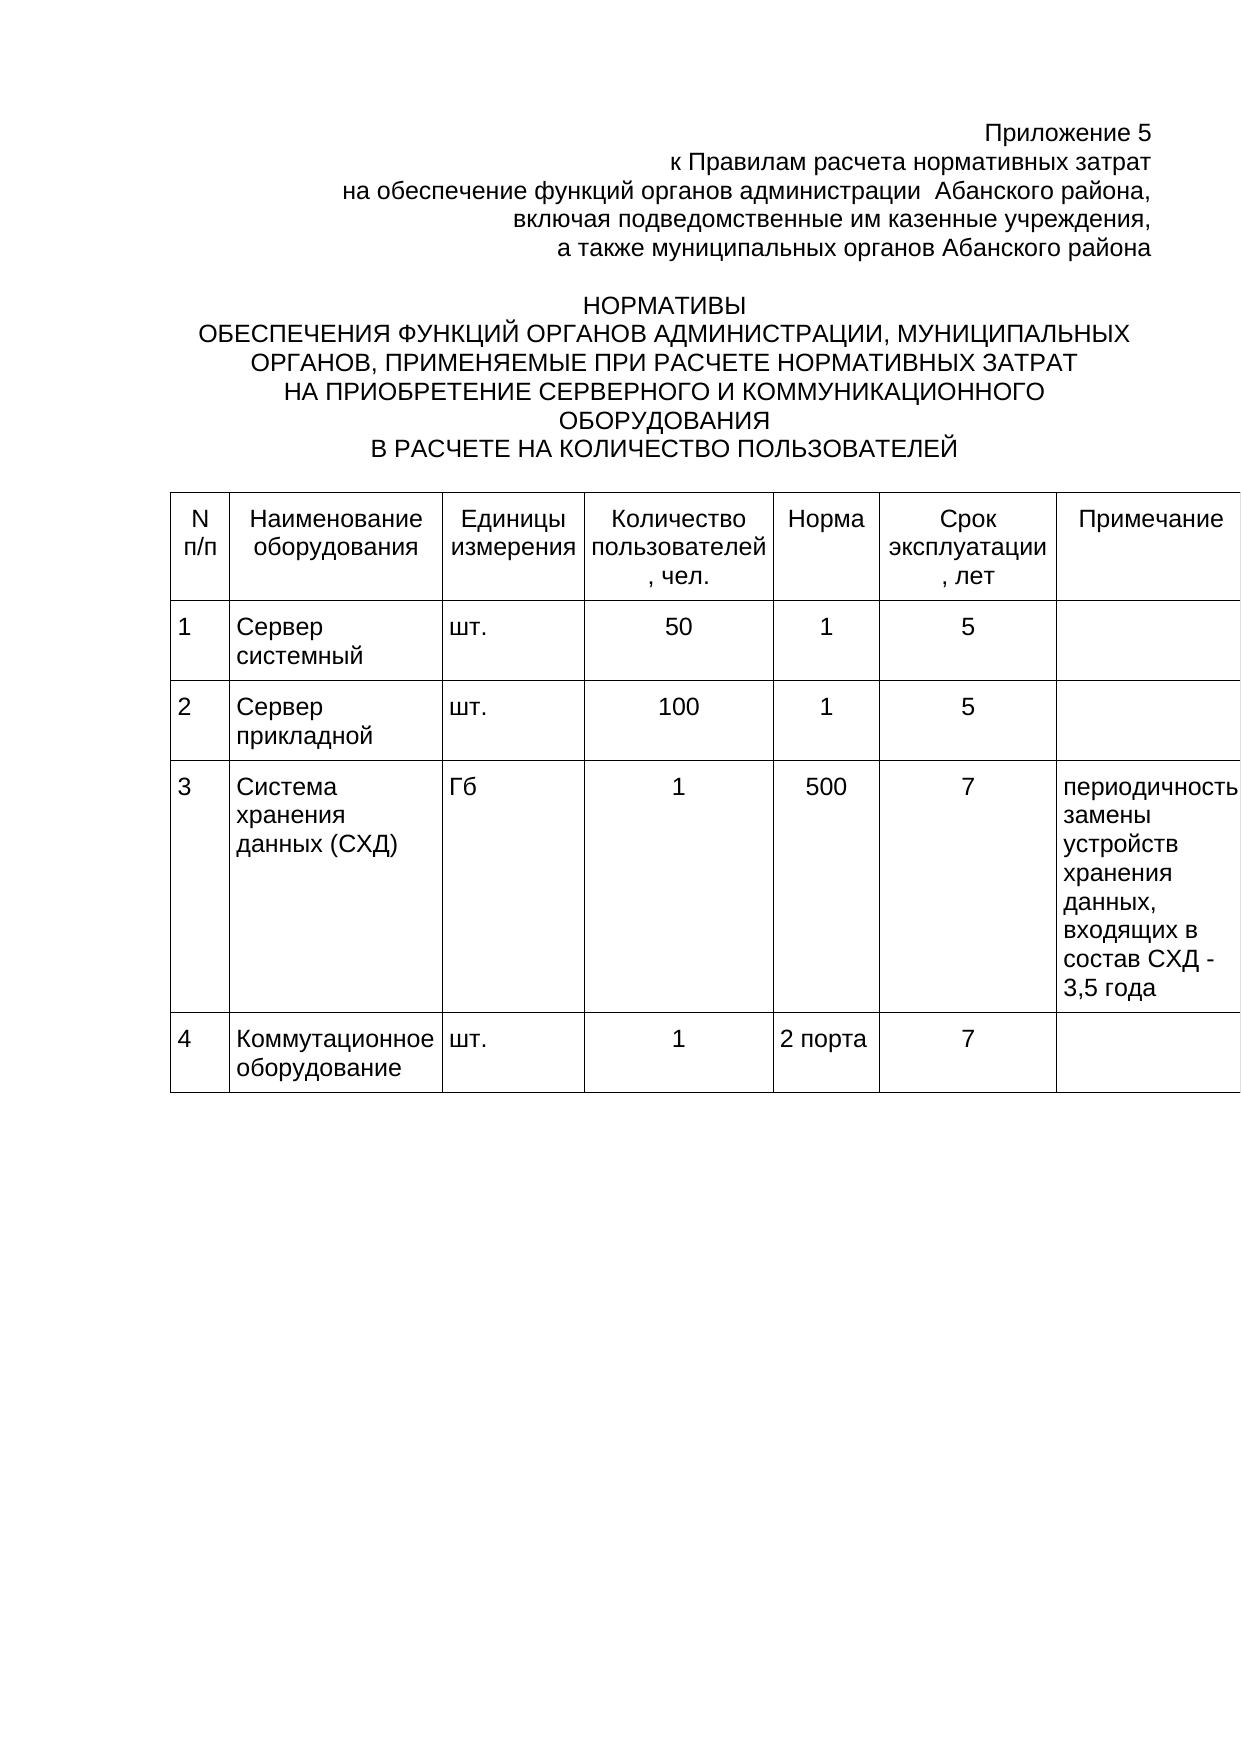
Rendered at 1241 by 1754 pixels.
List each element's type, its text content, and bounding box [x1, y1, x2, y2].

table_cell [1057, 601, 1240, 680]
table_header Единицы измерения [443, 493, 584, 600]
table_cell 1 [774, 681, 879, 760]
text ОБЕСПЕЧЕНИЯ ФУНКЦИЙ ОРГАНОВ АДМИНИСТРАЦИИ, МУНИЦИПАЛЬНЫХ [177, 319, 1152, 348]
text включая подведомственные им казенные учреждения, [177, 204, 1152, 233]
table_cell шт. [443, 681, 584, 760]
table_cell 50 [585, 601, 773, 680]
table_cell 7 [880, 761, 1056, 1012]
table_cell шт. [443, 601, 584, 680]
text Приложение 5 [177, 118, 1152, 147]
text НА ПРИОБРЕТЕНИЕ СЕРВЕРНОГО И КОММУНИКАЦИОННОГО ОБОРУДОВАНИЯ [177, 377, 1152, 434]
table_cell 2 [171, 681, 229, 760]
table_cell 1 [585, 761, 773, 1012]
table_header Наименование оборудования [230, 493, 442, 600]
table_cell [1057, 1013, 1240, 1092]
table_cell 4 [171, 1013, 229, 1092]
text на обеспечение функций органов администрации Абанского района, [177, 176, 1152, 204]
table_header N п/п [171, 493, 229, 600]
table_header Количество пользователей, чел. [585, 493, 773, 600]
table_header Примечание [1057, 493, 1240, 600]
table_cell 3 [171, 761, 229, 1012]
text ОРГАНОВ, ПРИМЕНЯЕМЫЕ ПРИ РАСЧЕТЕ НОРМАТИВНЫХ ЗАТРАТ [177, 348, 1152, 377]
table_cell 1 [585, 1013, 773, 1092]
table_cell 1 [774, 601, 879, 680]
table_cell Система хранения данных (СХД) [230, 761, 442, 1012]
table_cell 1 [171, 601, 229, 680]
table_cell Сервер системный [230, 601, 442, 680]
text к Правилам расчета нормативных затрат [177, 147, 1152, 176]
text НОРМАТИВЫ [177, 291, 1152, 319]
table_cell [1057, 681, 1240, 760]
table_cell 5 [880, 681, 1056, 760]
table_cell Гб [443, 761, 584, 1012]
text В РАСЧЕТЕ НА КОЛИЧЕСТВО ПОЛЬЗОВАТЕЛЕЙ [177, 434, 1152, 463]
table_cell Сервер прикладной [230, 681, 442, 760]
table_cell периодичность замены устройств хранения данных, входящих в состав СХД - 3,5 года [1057, 761, 1240, 1012]
text а также муниципальных органов Абанского района [177, 233, 1152, 262]
table_cell 5 [880, 601, 1056, 680]
table_cell 7 [880, 1013, 1056, 1092]
table_cell 500 [774, 761, 879, 1012]
table_cell 100 [585, 681, 773, 760]
table_header Норма [774, 493, 879, 600]
table_header Срок эксплуатации, лет [880, 493, 1056, 600]
table_cell шт. [443, 1013, 584, 1092]
table_cell 2 порта [774, 1013, 879, 1092]
table_cell Коммутационное оборудование [230, 1013, 442, 1092]
